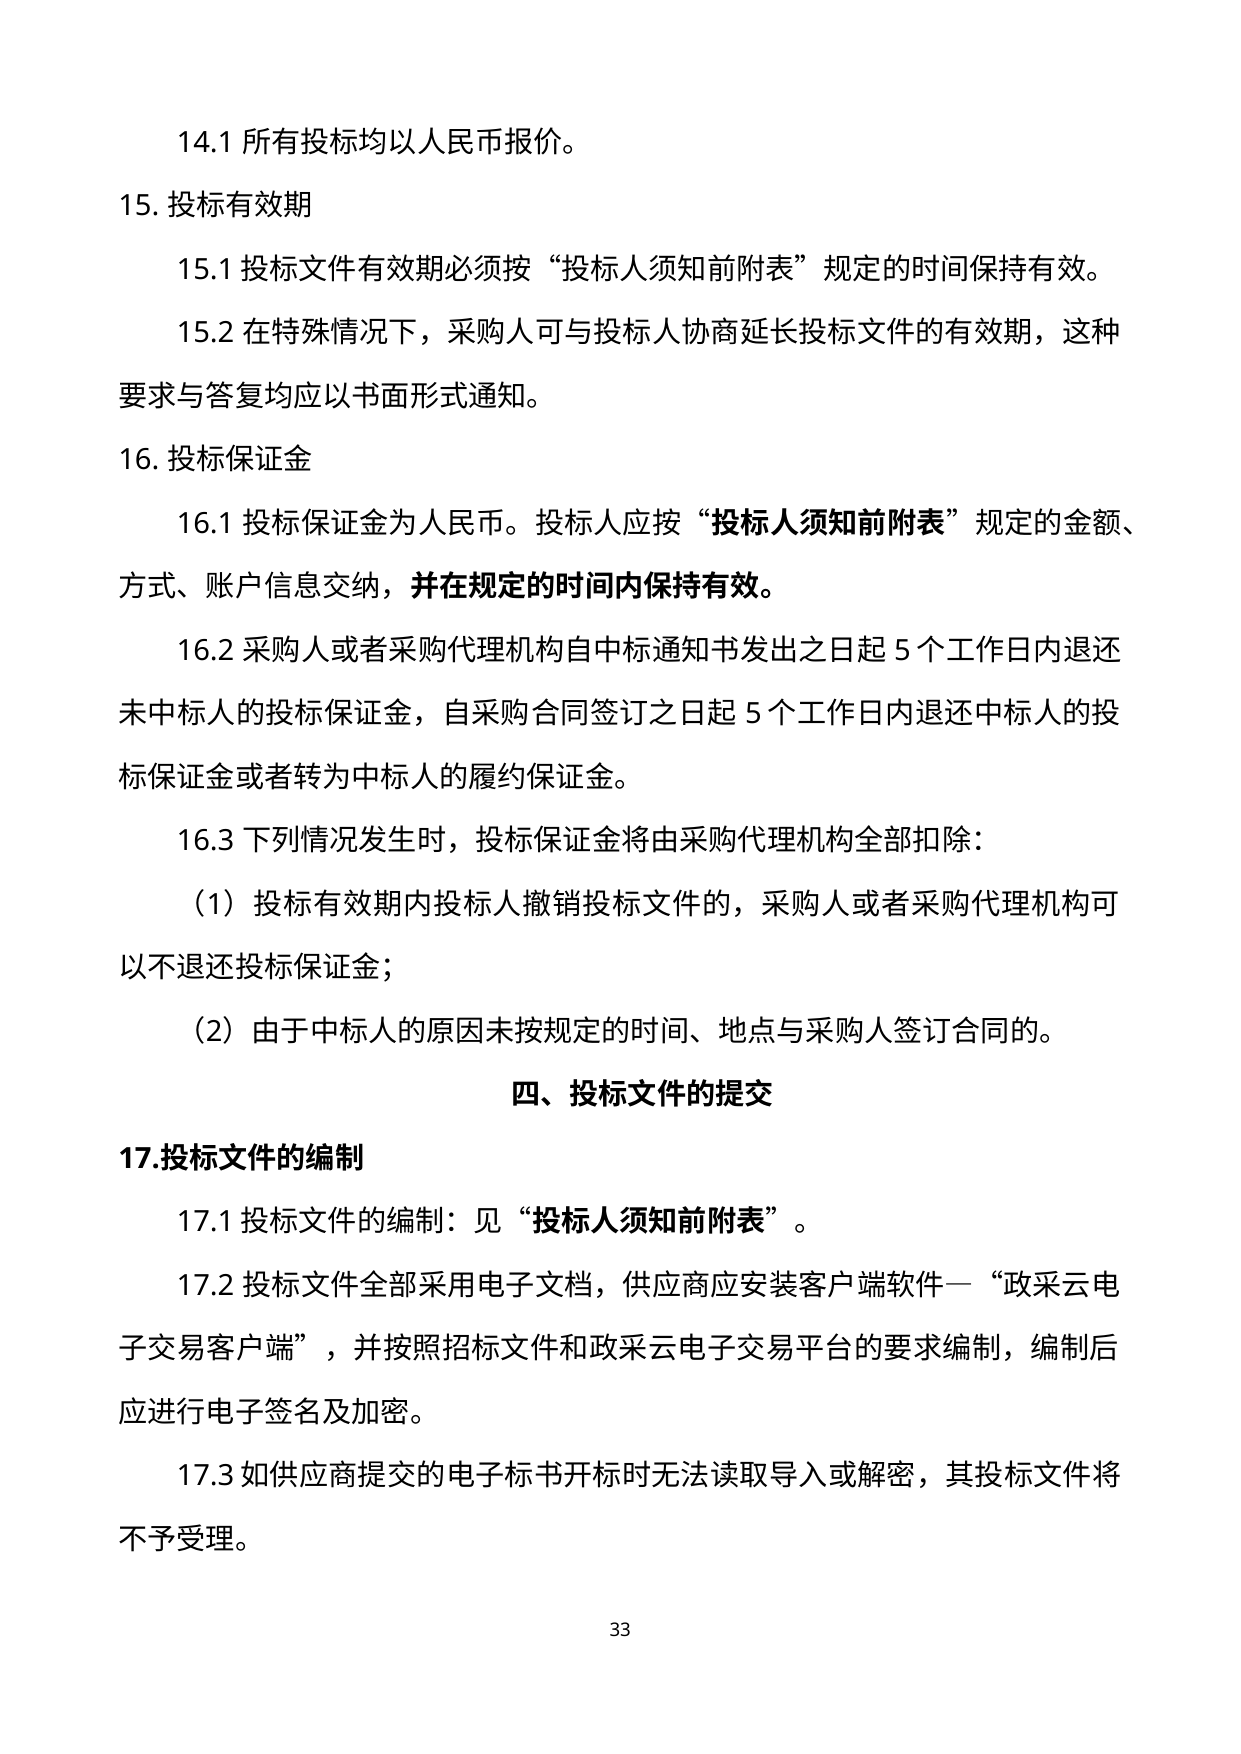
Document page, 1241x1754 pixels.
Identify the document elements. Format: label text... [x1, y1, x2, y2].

text 15.2 在特殊情况下，采购人可与投标人协商延长投标文件的有效期，这种要求与答复均应以书面形式通知。 [118, 309, 1122, 414]
text 16.1 投标保证金为人民币。投标人应按“投标人须知前附表”规定的金额、方式、账户信息交纳，并在规定的时间内保持有效。 [118, 499, 1122, 605]
text 17.投标文件的编制 [118, 1134, 1122, 1177]
text 15.1投标文件有效期必须按“投标人须知前附表”规定的时间保持有效。 [118, 245, 1122, 288]
text 16. 投标保证金 [118, 436, 1122, 478]
subtitle 四、投标文件的提交 [162, 1071, 1122, 1113]
text （2）由于中标人的原因未按规定的时间、地点与采购人签订合同的。 [118, 1007, 1122, 1050]
text 17.2 投标文件全部采用电子文档，供应商应安装客户端软件—“政采云电子交易客户端”，并按照招标文件和政采云电子交易平台的要求编制，编制后应进行电子签名及加密。 [118, 1261, 1122, 1431]
text 17.1投标文件的编制：见“投标人须知前附表”。 [118, 1198, 1122, 1240]
text （1）投标有效期内投标人撤销投标文件的，采购人或者采购代理机构可以不退还投标保证金； [118, 880, 1122, 986]
text 16.3 下列情况发生时，投标保证金将由采购代理机构全部扣除： [118, 817, 1122, 859]
text 15. 投标有效期 [118, 182, 1122, 224]
text 14.1 所有投标均以人民币报价。 [118, 118, 1122, 161]
text 17.3如供应商提交的电子标书开标时无法读取导入或解密，其投标文件将不予受理。 [118, 1452, 1122, 1558]
text 16.2 采购人或者采购代理机构自中标通知书发出之日起5个工作日内退还未中标人的投标保证金，自采购合同签订之日起5个工作日内退还中标人的投标保证金或者转为中标人的履约保证金。 [118, 626, 1122, 796]
